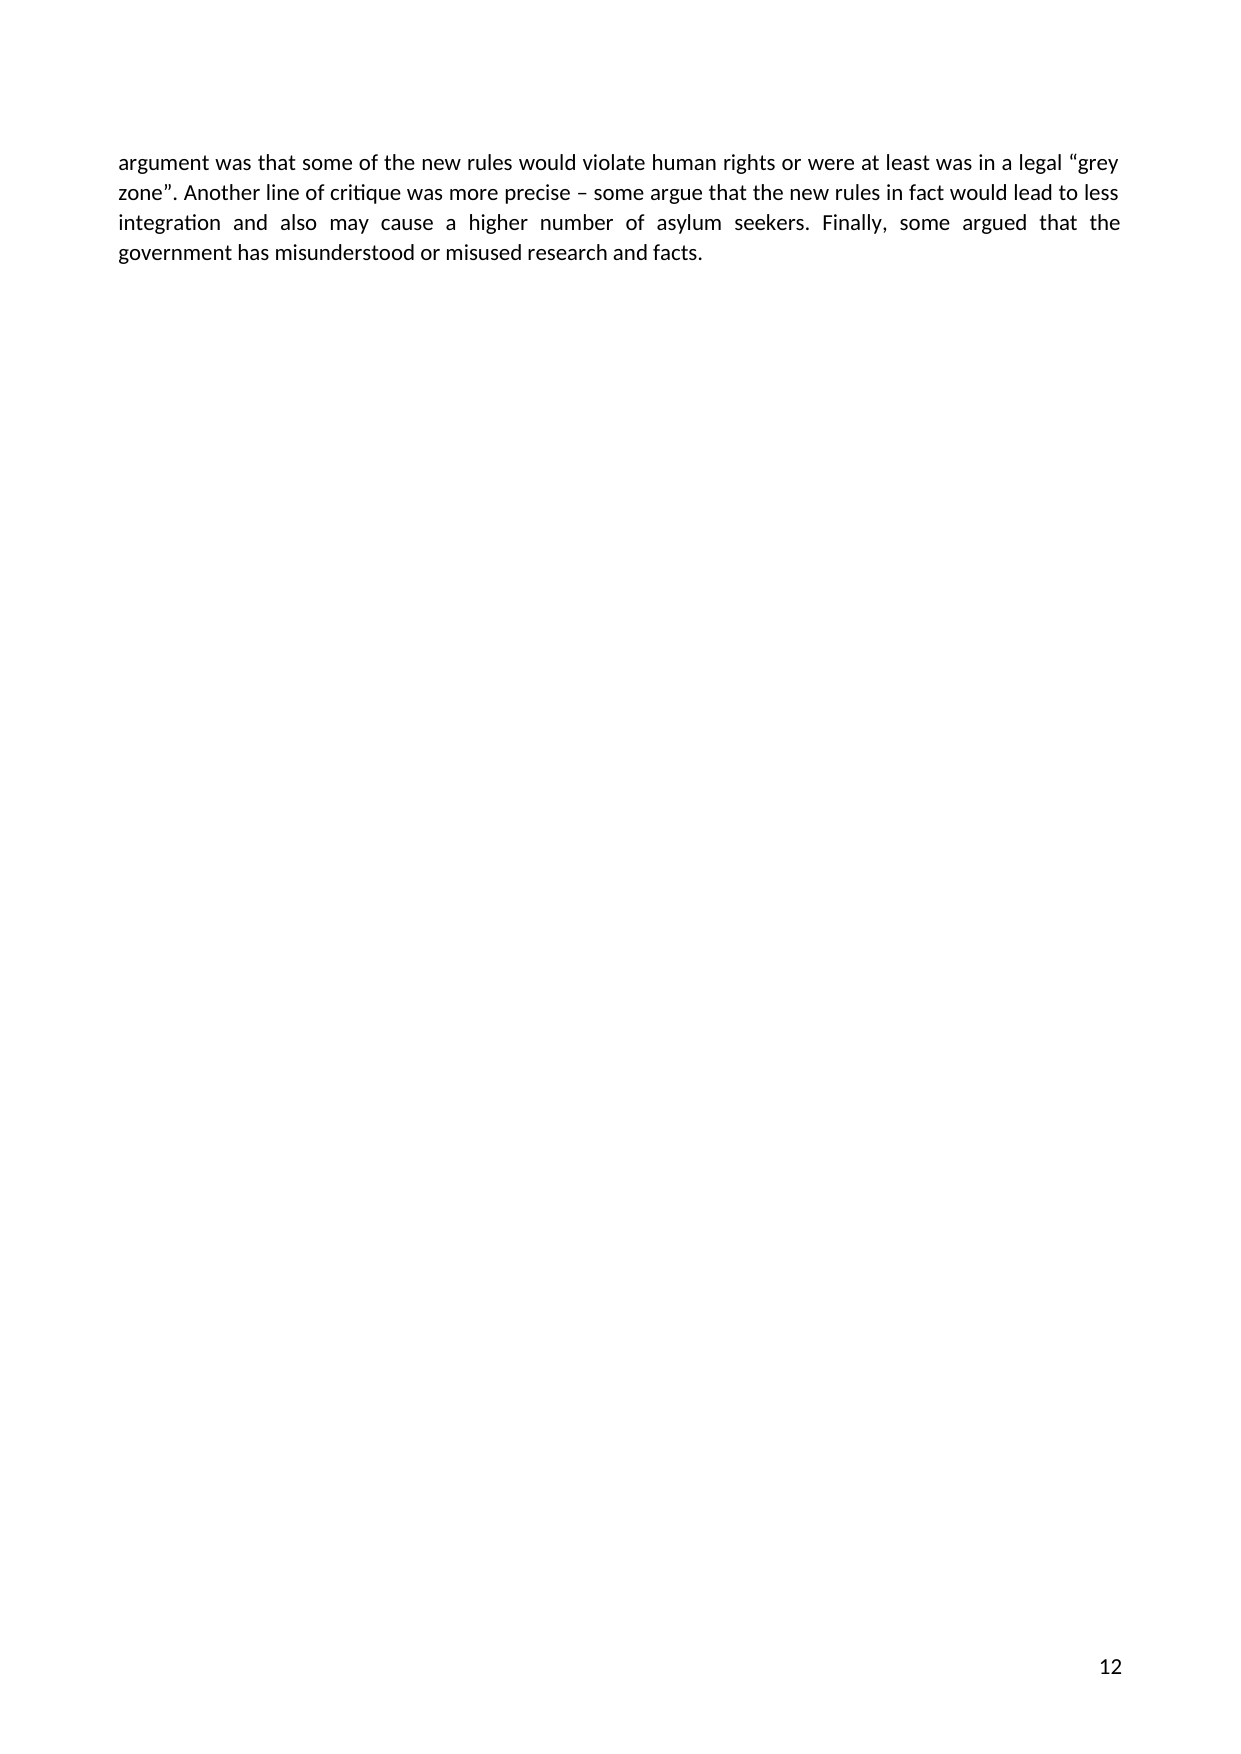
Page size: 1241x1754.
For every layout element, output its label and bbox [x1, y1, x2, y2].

text [118, 148, 1122, 266]
